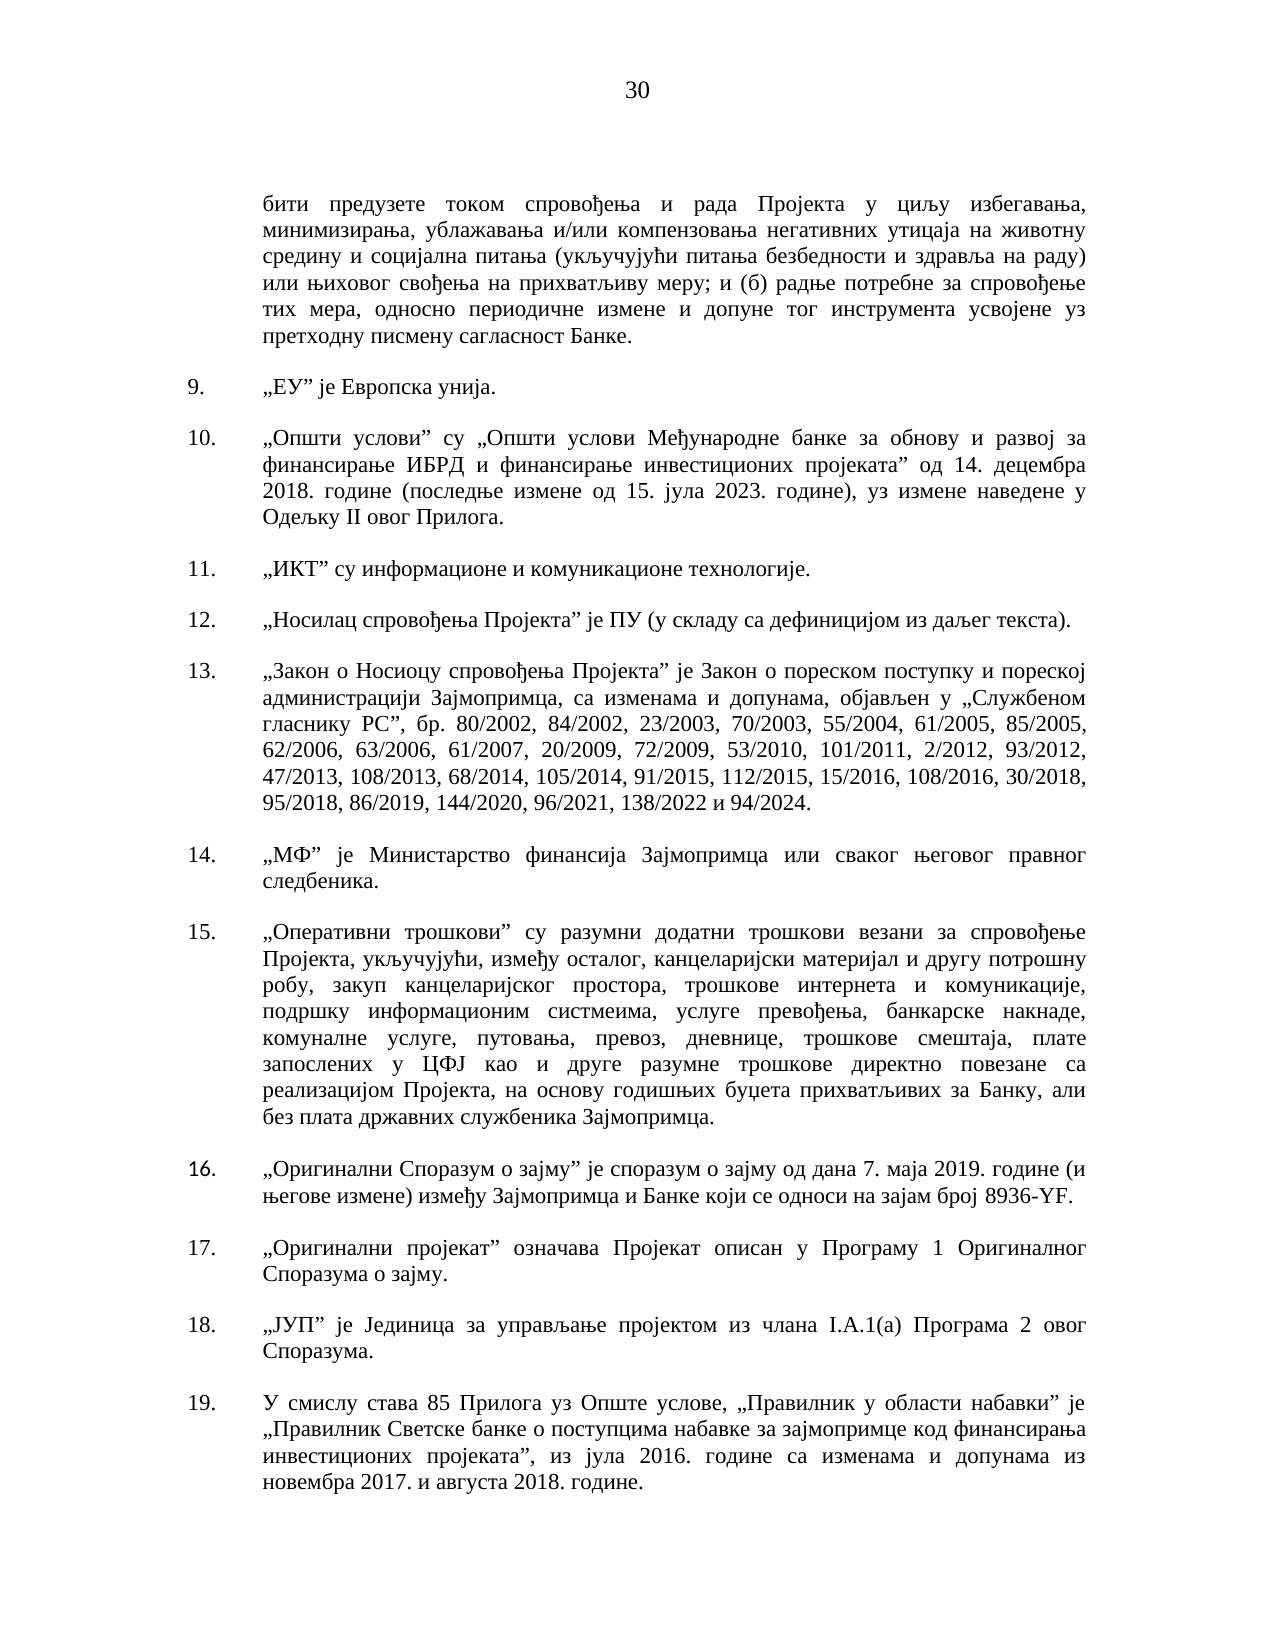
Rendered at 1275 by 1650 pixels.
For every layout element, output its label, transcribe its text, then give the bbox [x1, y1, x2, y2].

list „ИКТ” су информационе и комуникационе технологије. [187, 555, 1087, 581]
list „Оперативни трошкови” су разумни додатни трошкови везани за спровођење Пројекта, укључујући, између осталог, канцеларијски материјал и другу потрошну робу, закуп канцеларијског простора, трошкове интернета и комуникације, подршку информационим систмеима, услуге превођења, банкарске накнаде, комуналне услуге, путовања, превоз, дневнице, трошкове смештаја, плате запослених у ЦФЈ као и друге разумне трошкове директно повезане са реализацијом Пројекта, на основу годишњих буџета прихватљивих за Банку, али без плата државних службеника Зајмопримца. [187, 918, 1087, 1129]
list У смислу става 85 Прилога уз Опште услове, „Правилник у области набавки” је „Правилник Светске банке о поступцима набавке за зајмопримце код финансирања инвестиционих пројеката”, из јула 2016. године са изменама и допунама из новембра 2017. и августа 2018. године. [187, 1389, 1087, 1494]
list „ЈУП” је Јединица за управљање пројектом из члана I.А.1(а) Програма 2 овог Споразума. [187, 1311, 1087, 1364]
list „Оригинални пројекат” означава Пројекат описан у Програму 1 Оригиналног Споразума о зајму. [187, 1233, 1087, 1286]
list „ЕУ” је Европска унија. [187, 373, 1087, 399]
list „Закон о Носиоцу спровођења Пројекта” је Закон о пореском поступку и пореској администрацији Зајмопримца, са изменама и допунама, објављен у „Службеном гласнику РС”, бр. 80/2002, 84/2002, 23/2003, 70/2003, 55/2004, 61/2005, 85/2005, 62/2006, 63/2006, 61/2007, 20/2009, 72/2009, 53/2010, 101/2011, 2/2012, 93/2012, 47/2013, 108/2013, 68/2014, 105/2014, 91/2015, 112/2015, 15/2016, 108/2016, 30/2018, 95/2018, 86/2019, 144/2020, 96/2021, 138/2022 и 94/2024. [187, 657, 1087, 816]
list „МФ” је Министарство финансија Зајмопримца или сваког његовог правног следбеника. [187, 841, 1087, 893]
list „Носилац спровођења Пројекта” је ПУ (у складу са дефиницијом из даљег текста). [187, 606, 1087, 632]
list „Општи услови” су „Општи услови Међународне банке за обнову и развој за финансирање ИБРД и финансирање инвестиционих пројеката” од 14. децембра 2018. године (последње измене од 15. јула 2023. године), уз измене наведене у Одељку II овог Прилога. [187, 424, 1087, 530]
list „Оригинални Споразум о зајму” је споразум о зајму од дана 7. маја 2019. године (и његове измене) између Зајмопримца и Банке који се односи на зајам број 8936-YF. [187, 1154, 1087, 1208]
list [187, 190, 1087, 348]
